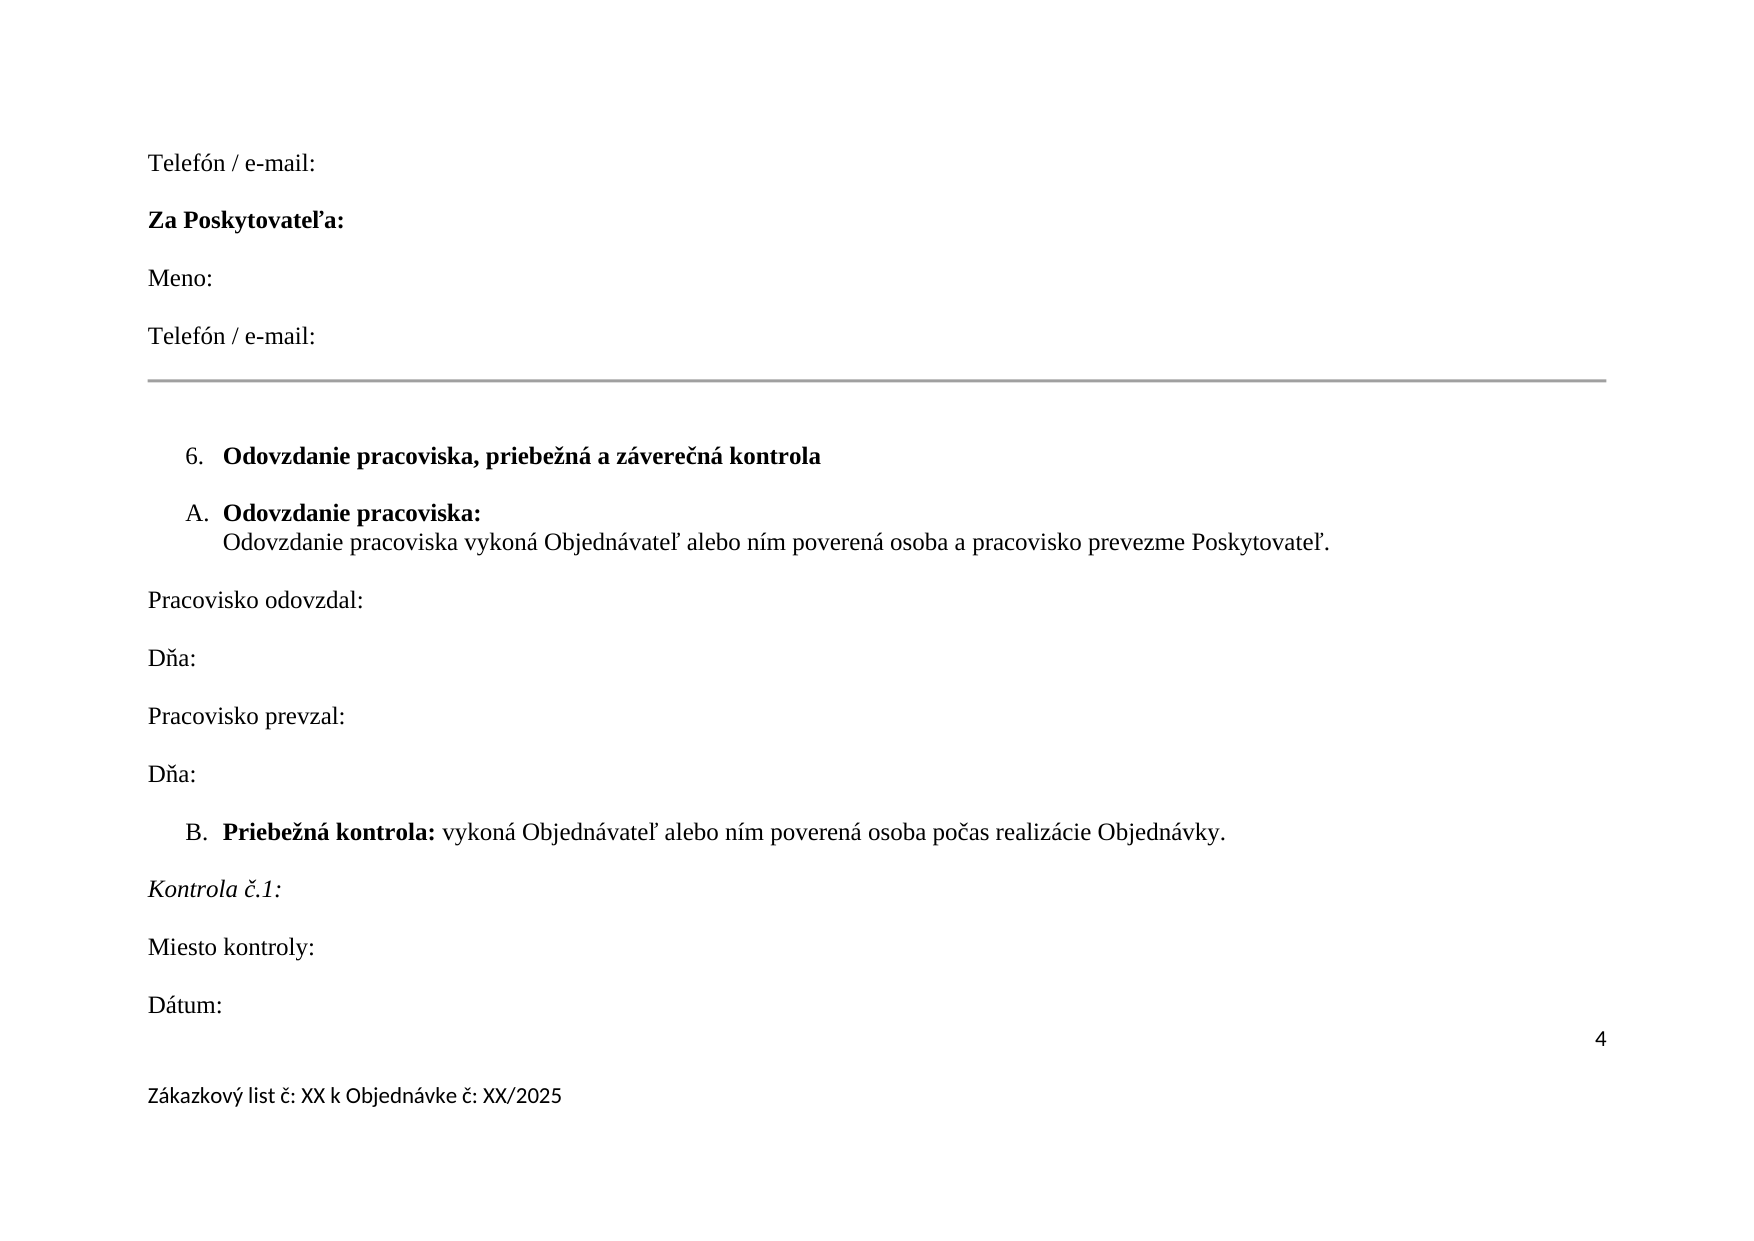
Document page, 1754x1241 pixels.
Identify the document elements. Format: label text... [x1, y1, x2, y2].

text Meno: [148, 263, 1606, 292]
text Pracovisko prevzal: [148, 701, 1606, 729]
text Pracovisko odovzdal: [148, 585, 1606, 614]
text Dátum: [148, 990, 1606, 1019]
text Za Poskytovateľa: [148, 206, 1606, 234]
text Dňa: [148, 759, 1606, 787]
text Telefón / e-mail: [148, 321, 1606, 350]
list Odovzdanie pracoviska: [185, 498, 1606, 527]
list Priebežná kontrola: vykoná Objednávateľ alebo ním poverená osoba počas realizácie Objednávky. [185, 817, 1606, 845]
text Miesto kontroly: [148, 932, 1606, 961]
list Odovzdanie pracoviska vykoná Objednávateľ alebo ním poverená osoba a pracovisko prevezme Poskytovateľ. [223, 527, 1606, 556]
list Odovzdanie pracoviska, priebežná a záverečná kontrola [185, 441, 1606, 469]
text Dňa: [148, 643, 1606, 672]
text Kontrola č.1: [148, 874, 1606, 903]
text Telefón / e-mail: [148, 148, 1606, 176]
